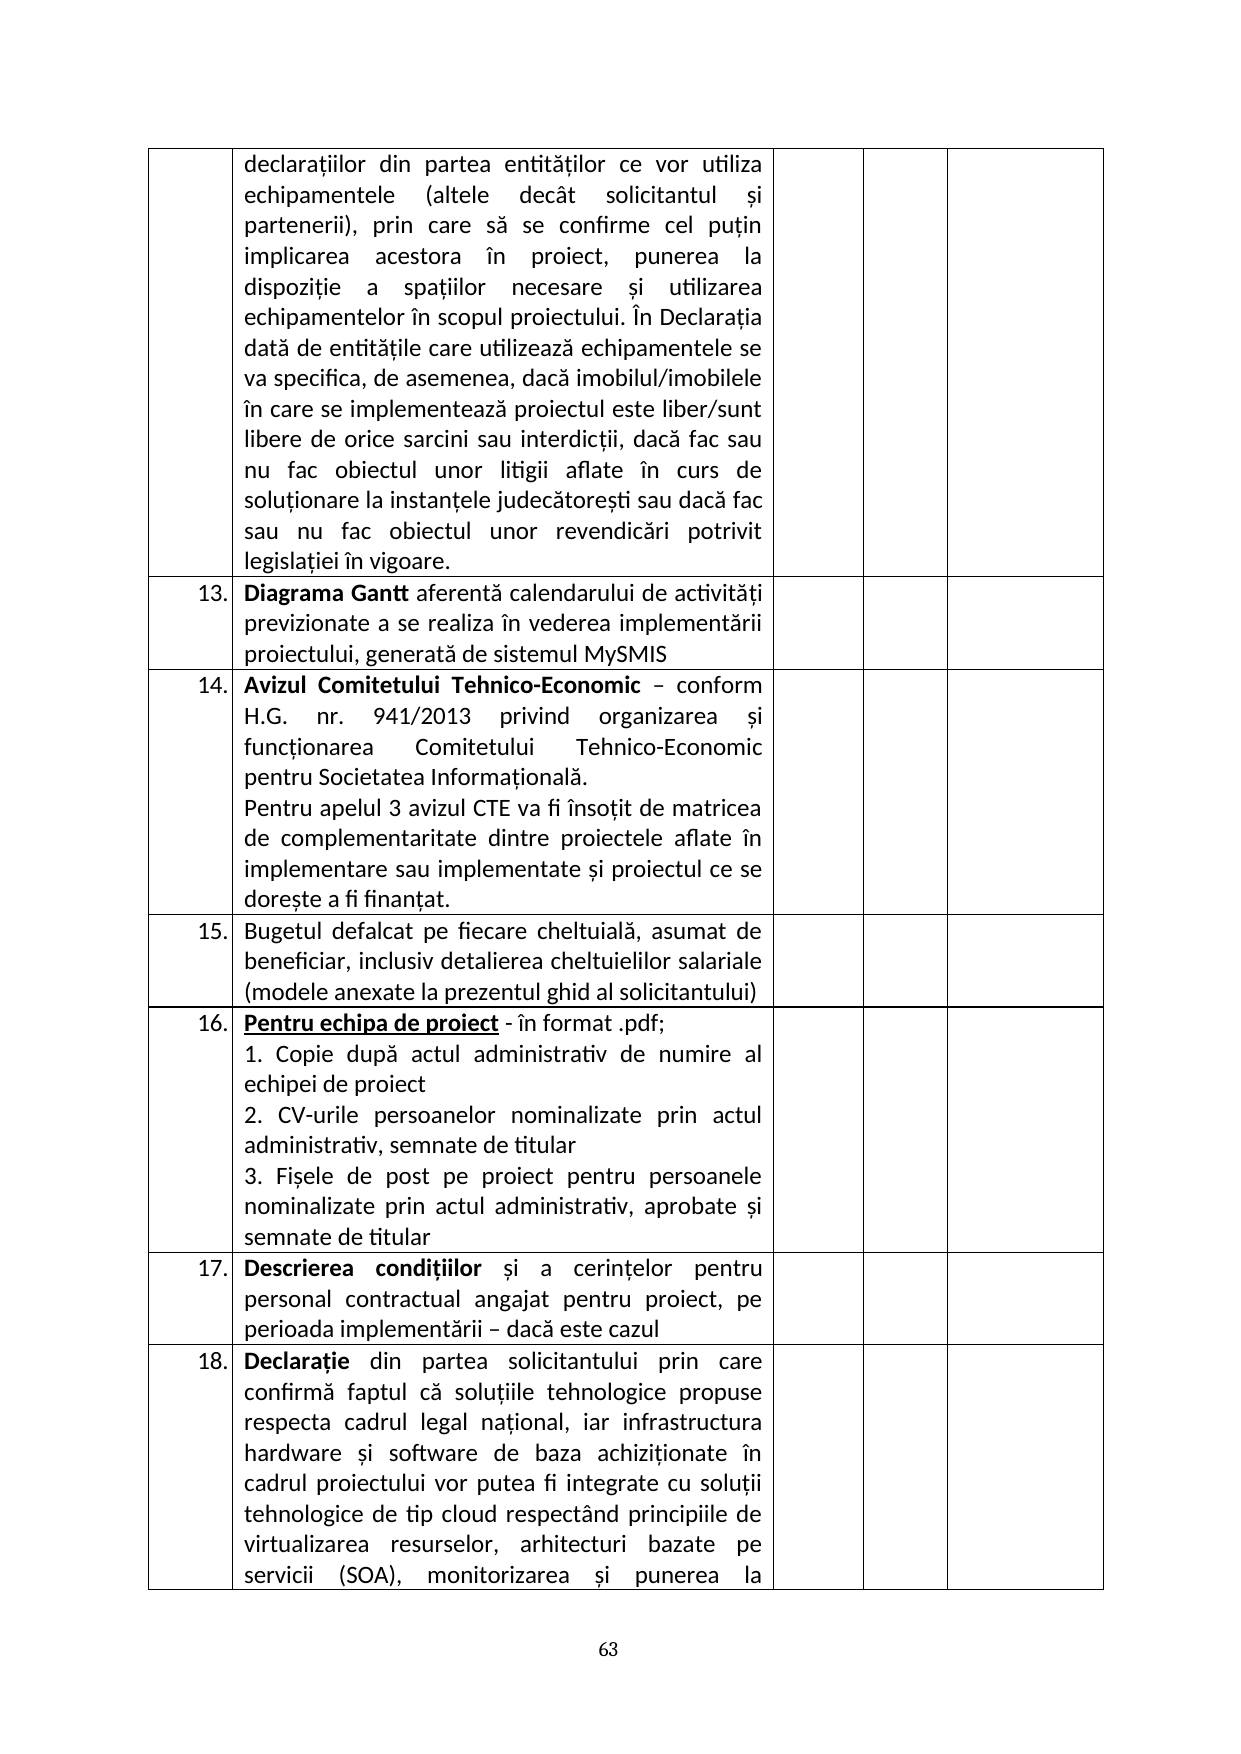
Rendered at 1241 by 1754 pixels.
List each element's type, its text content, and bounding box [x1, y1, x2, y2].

table_cell [948, 149, 1103, 576]
table_cell [149, 915, 232, 1006]
table_cell [948, 915, 1103, 1006]
table_cell [864, 1253, 947, 1344]
table_cell [864, 670, 947, 914]
table_cell Pentru echipa de proiect - în format .pdf; 1. Copie după actul administrativ de numire al echipei de proiect 2. CV-urile persoanelor nominalizate prin actul administrativ, semnate de titular 3. Fișele de post pe proiect pentru persoanele nominalizate prin actul administrativ, aprobate și semnate de titular [233, 1008, 773, 1252]
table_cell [233, 149, 773, 576]
table_cell [774, 670, 863, 914]
table_cell [774, 577, 863, 668]
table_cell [233, 1345, 773, 1589]
table_cell Diagrama Gantt aferentă calendarului de activităţi previzionate a se realiza în vederea implementării proiectului, generată de sistemul MySMIS [233, 577, 773, 668]
table_cell [149, 670, 232, 914]
table_cell [864, 577, 947, 668]
table_cell Avizul Comitetului Tehnico-Economic – conform H.G. nr. 941/2013 privind organizarea şi funcţionarea Comitetului Tehnico-Economic pentru Societatea Informaţională. Pentru apelul 3 avizul CTE va fi însoțit de matricea de complementaritate dintre proiectele aflate în implementare sau implementate și proiectul ce se dorește a fi finanțat. [233, 670, 773, 914]
table_cell [864, 149, 947, 576]
table_cell [864, 1008, 947, 1252]
table_cell [774, 1253, 863, 1344]
table_cell [948, 577, 1103, 668]
table_cell [149, 1008, 232, 1252]
table_cell [948, 1345, 1103, 1589]
table_cell Bugetul defalcat pe fiecare cheltuială, asumat de beneficiar, inclusiv detalierea cheltuielilor salariale (modele anexate la prezentul ghid al solicitantului) [233, 915, 773, 1006]
table_cell [774, 1008, 863, 1252]
table_cell [864, 1345, 947, 1589]
table_cell [149, 1345, 232, 1589]
table_cell [774, 915, 863, 1006]
table_cell [948, 1253, 1103, 1344]
table_cell [948, 1008, 1103, 1252]
table_cell [948, 670, 1103, 914]
table_cell [774, 149, 863, 576]
table_cell Descrierea condiţiilor şi a cerinţelor pentru personal contractual angajat pentru proiect, pe perioada implementării – dacă este cazul [233, 1253, 773, 1344]
table_cell [149, 149, 232, 576]
table_cell [149, 577, 232, 668]
table_cell [774, 1345, 863, 1589]
table_cell [149, 1253, 232, 1344]
table_cell [864, 915, 947, 1006]
